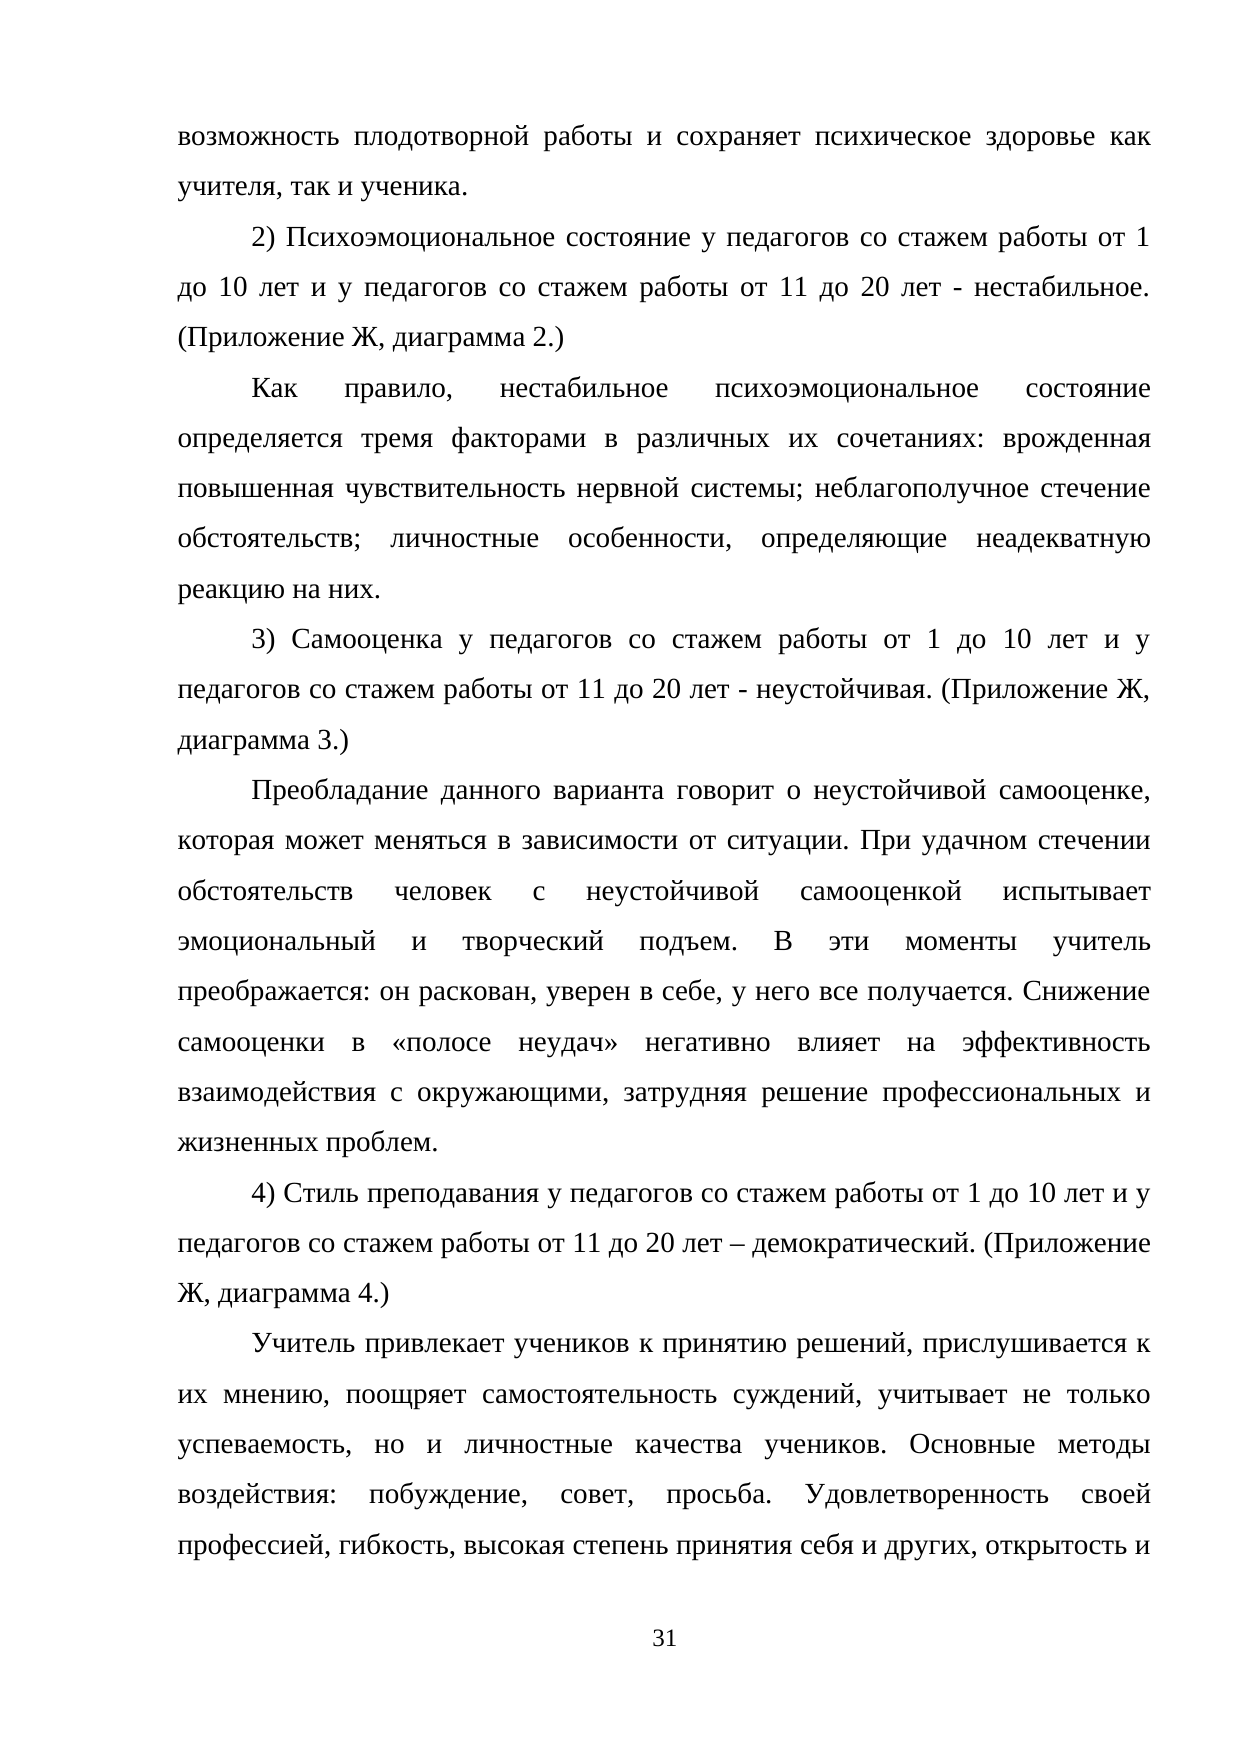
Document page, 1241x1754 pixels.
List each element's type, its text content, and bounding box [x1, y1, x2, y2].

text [177, 118, 1152, 202]
text Как правило, нестабильное психоэмоциональное состояние определяется тремя факторами в различных их сочетаниях: врожденная повышенная чувствительность нервной системы; неблагополучное стечение обстоятельств; личностные особенности, определяющие неадекватную реакцию на них. [177, 370, 1152, 604]
text Преобладание данного варианта говорит о неустойчивой самооценке, которая может меняться в зависимости от ситуации. При удачном стечении обстоятельств человек с неустойчивой самооценкой испытывает эмоциональный и творческий подъем. В эти моменты учитель преображается: он раскован, уверен в себе, у него все получается. Снижение самооценки в «полосе неудач» негативно влияет на эффективность взаимодействия с окружающими, затрудняя решение профессиональных и жизненных проблем. [177, 772, 1152, 1158]
text 3) Самооценка у педагогов со стажем работы от 1 до 10 лет и у педагогов со стажем работы от 11 до 20 лет - неустойчивая. (Приложение Ж, диаграмма 3.) [177, 621, 1152, 755]
text 2) Психоэмоциональное состояние у педагогов со стажем работы от 1 до 10 лет и у педагогов со стажем работы от 11 до 20 лет - нестабильное. (Приложение Ж, диаграмма 2.) [177, 219, 1152, 353]
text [177, 1326, 1152, 1560]
text 4) Стиль преподавания у педагогов со стажем работы от 1 до 10 лет и у педагогов со стажем работы от 11 до 20 лет – демократический. (Приложение Ж, диаграмма 4.) [177, 1175, 1152, 1309]
